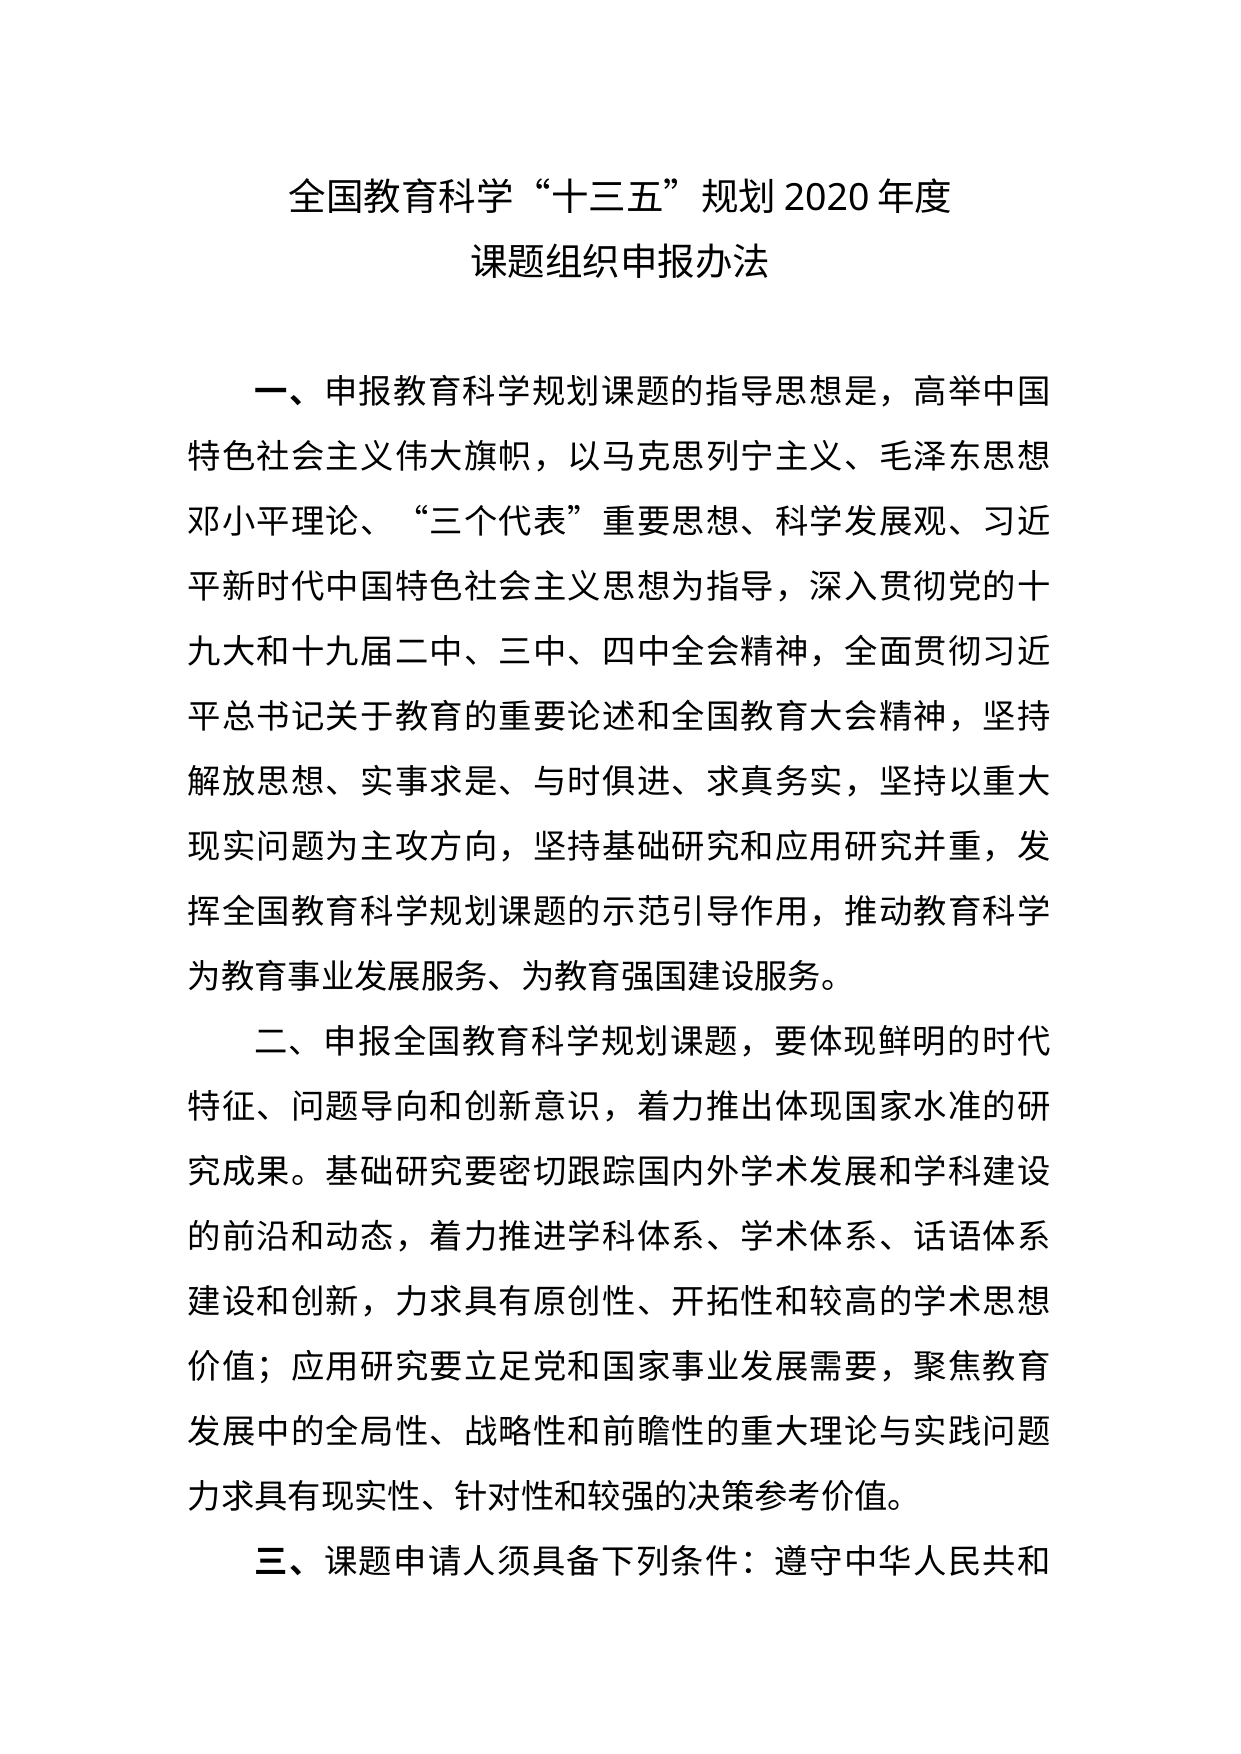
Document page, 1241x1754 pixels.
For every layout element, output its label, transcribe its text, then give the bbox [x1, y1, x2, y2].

text 全国教育科学“十三五”规划2020年度 [187, 162, 1053, 227]
text 课题组织申报办法 [187, 227, 1053, 292]
text 一、申报教育科学规划课题的指导思想是，高举中国特色社会主义伟大旗帜，以马克思列宁主义、毛泽东思想、邓小平理论、“三个代表”重要思想、科学发展观、习近平新时代中国特色社会主义思想为指导，深入贯彻党的十九大和十九届二中、三中、四中全会精神，全面贯彻习近平总书记关于教育的重要论述和全国教育大会精神，坚持解放思想、实事求是、与时俱进、求真务实，坚持以重大现实问题为主攻方向，坚持基础研究和应用研究并重，发挥全国教育科学规划课题的示范引导作用，推动教育科学为教育事业发展服务、为教育强国建设服务。 [187, 357, 1053, 1007]
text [187, 1527, 1053, 1592]
text 二、申报全国教育科学规划课题，要体现鲜明的时代特征、问题导向和创新意识，着力推出体现国家水准的研究成果。基础研究要密切跟踪国内外学术发展和学科建设的前沿和动态，着力推进学科体系、学术体系、话语体系建设和创新，力求具有原创性、开拓性和较高的学术思想价值；应用研究要立足党和国家事业发展需要，聚焦教育发展中的全局性、战略性和前瞻性的重大理论与实践问题，力求具有现实性、针对性和较强的决策参考价值。 [187, 1007, 1053, 1527]
